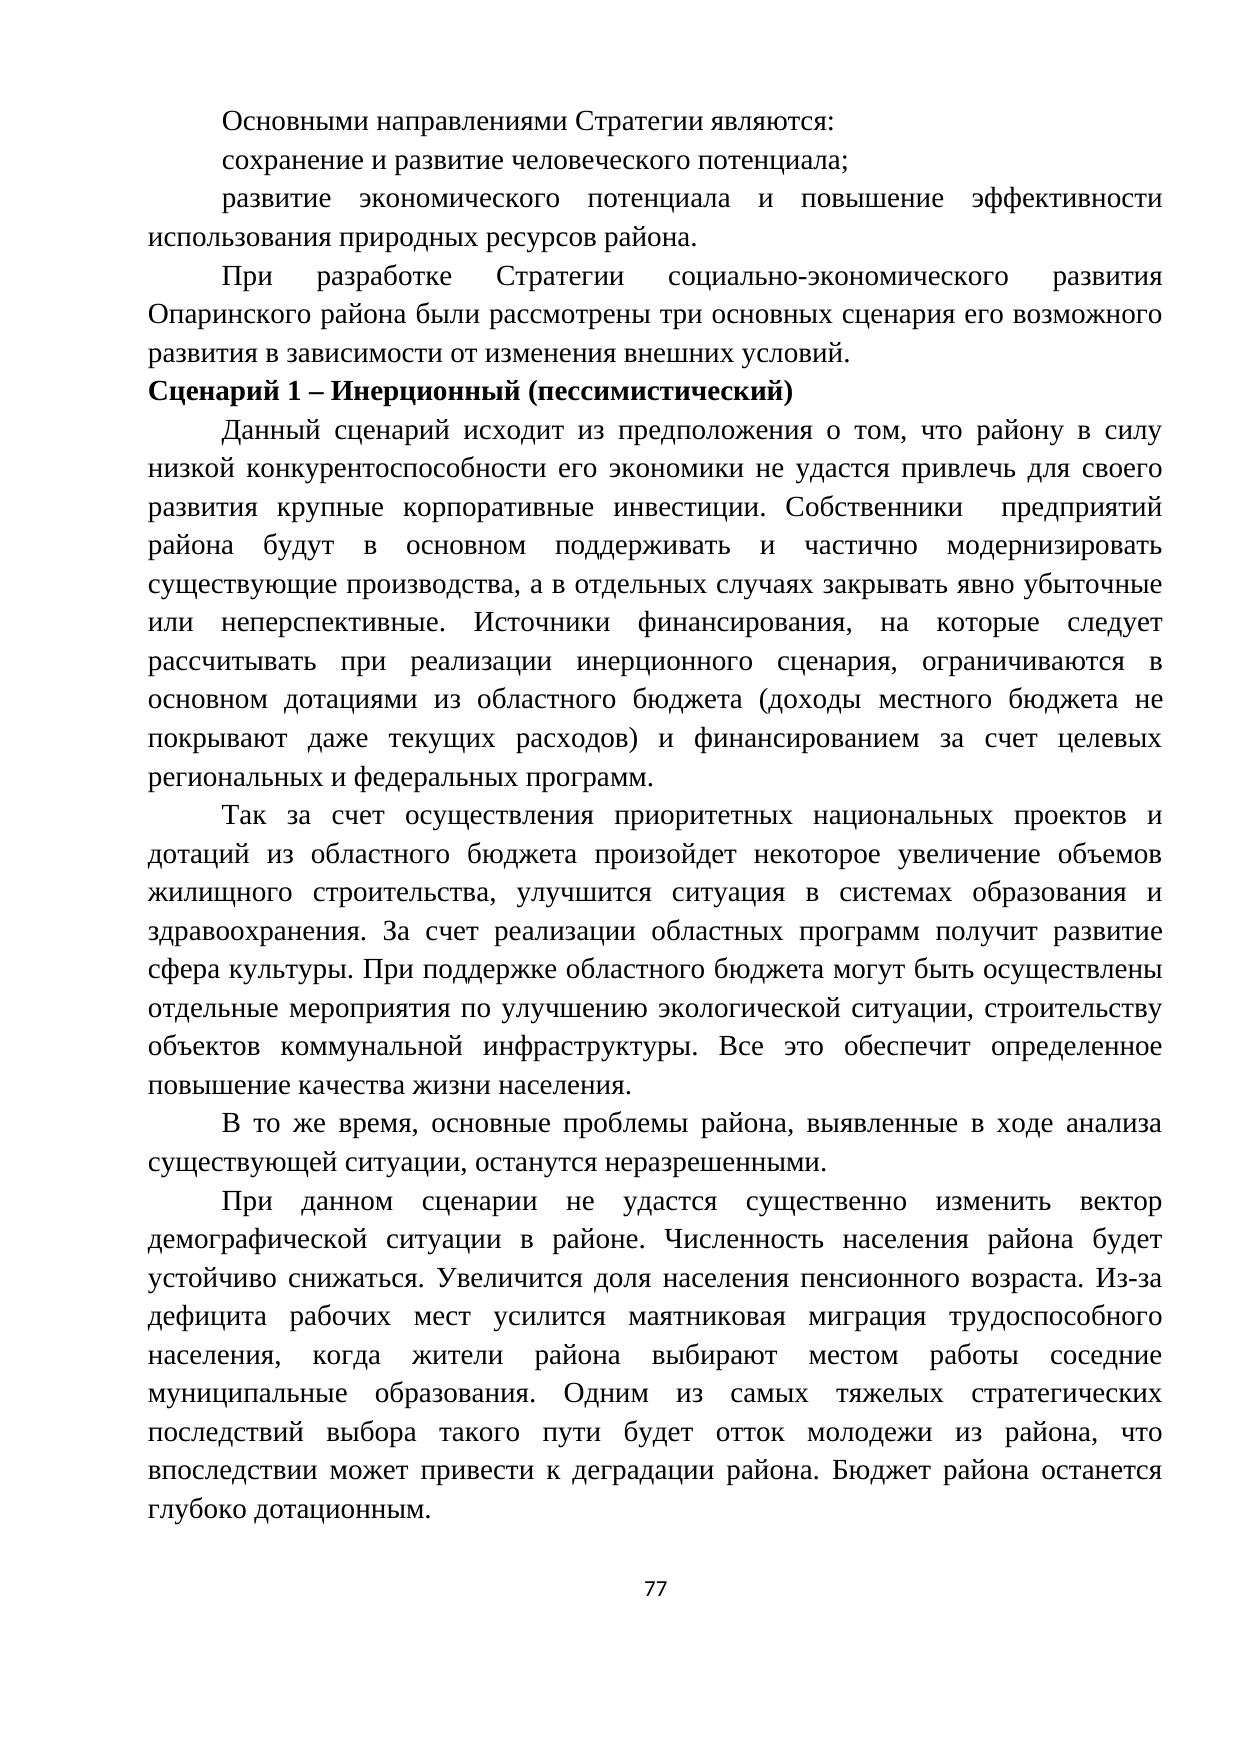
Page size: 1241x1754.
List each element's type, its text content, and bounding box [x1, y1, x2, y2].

text При разработке Стратегии социально-экономического развития Опаринского района были рассмотрены три основных сценария его возможного развития в зависимости от изменения внешних условий. [148, 258, 1163, 368]
text сохранение и развитие человеческого потенциала; [148, 142, 1163, 176]
text Сценарий 1 – Инерционный (пессимистический) [148, 373, 1163, 407]
text развитие экономического потенциала и повышение эффективности использования природных ресурсов района. [148, 181, 1163, 253]
text Основными направлениями Стратегии являются: [148, 103, 1163, 137]
text Так за счет осуществления приоритетных национальных проектов и дотаций из областного бюджета произойдет некоторое увеличение объемов жилищного строительства, улучшится ситуация в системах образования и здравоохранения. За счет реализации областных программ получит развитие сфера культуры. При поддержке областного бюджета могут быть осуществлены отдельные мероприятия по улучшению экологической ситуации, строительству объектов коммунальной инфраструктуры. Все это обеспечит определенное повышение качества жизни населения. [148, 797, 1163, 1101]
text В то же время, основные проблемы района, выявленные в ходе анализа существующей ситуации, останутся неразрешенными. [148, 1106, 1163, 1178]
text Данный сценарий исходит из предположения о том, что району в силу низкой конкурентоспособности его экономики не удастся привлечь для своего развития крупные корпоративные инвестиции. Собственники предприятий района будут в основном поддерживать и частично модернизировать существующие производства, а в отдельных случаях закрывать явно убыточные или неперспективные. Источники финансирования, на которые следует рассчитывать при реализации инерционного сценария, ограничиваются в основном дотациями из областного бюджета (доходы местного бюджета не покрывают даже текущих расходов) и финансированием за счет целевых региональных и федеральных программ. [148, 412, 1163, 792]
text При данном сценарии не удастся существенно изменить вектор демографической ситуации в районе. Численность населения района будет устойчиво снижаться. Увеличится доля населения пенсионного возраста. Из-за дефицита рабочих мест усилится маятниковая миграция трудоспособного населения, когда жители района выбирают местом работы соседние муниципальные образования. Одним из самых тяжелых стратегических последствий выбора такого пути будет отток молодежи из района, что впоследствии может привести к деградации района. Бюджет района останется глубоко дотационным. [148, 1183, 1163, 1524]
